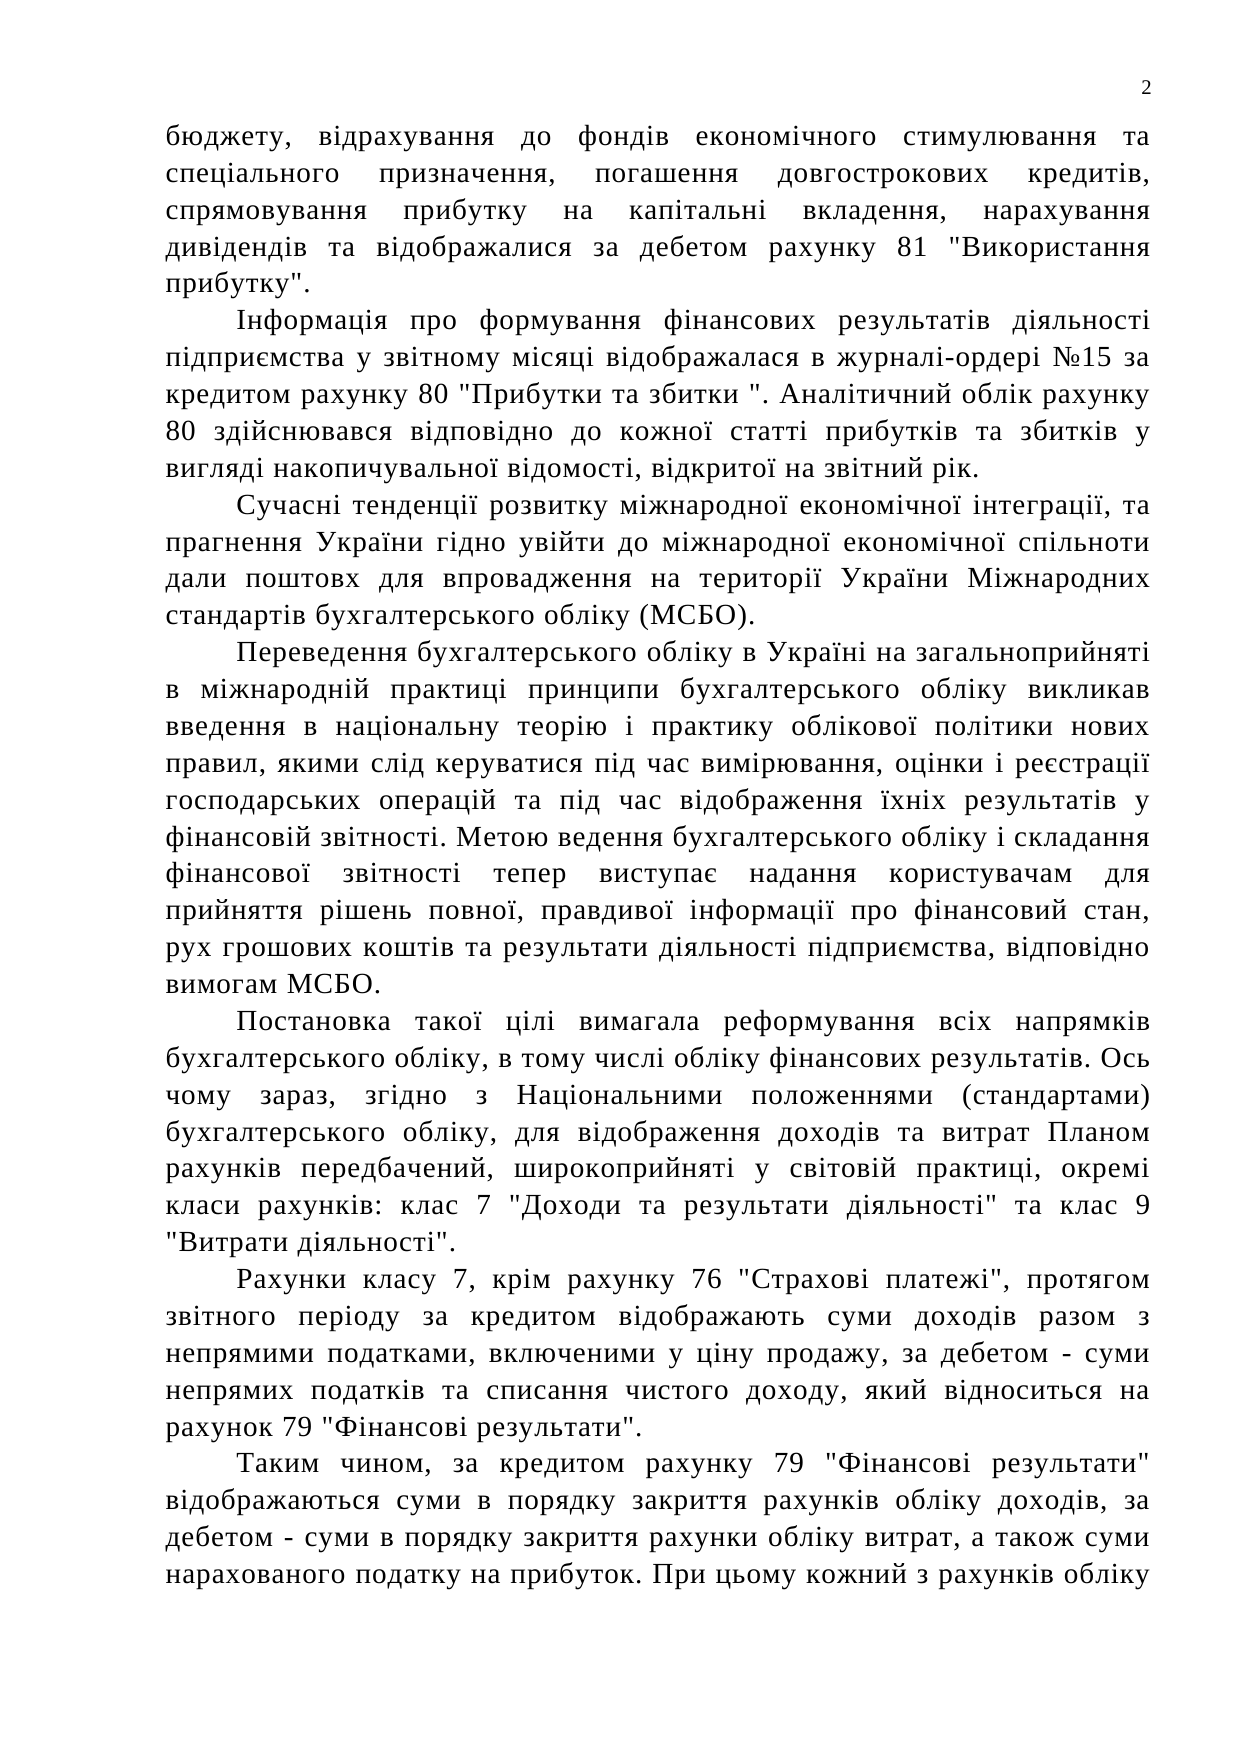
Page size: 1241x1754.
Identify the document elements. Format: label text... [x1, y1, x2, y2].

text Постановка такої цілі вимагала реформування всіх напрямків бухгалтерського обліку, в тому числі обліку фінансових результатів. Ось чому зараз, згідно з Національними положеннями (стандартами) бухгалтерського обліку, для відображення доходів та витрат Планом рахунків передбачений, широкоприйняті у світовій практиці, окремі класи рахунків: клас 7 "Доходи та результати діяльності" та клас 9 "Витрати діяльності". [165, 1003, 1152, 1258]
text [165, 118, 1152, 299]
text Сучасні тенденції розвитку міжнародної економічної інтеграції, та прагнення України гідно увійти до міжнародної економічної спільноти дали поштовх для впровадження на території України Міжнародних стандартів бухгалтерського обліку (МСБО). [165, 487, 1152, 631]
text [165, 1446, 1152, 1590]
text Переведення бухгалтерського обліку в Україні на загальноприйняті в міжнародній практиці принципи бухгалтерського обліку викликав введення в національну теорію і практику облікової політики нових правил, якими слід керуватися під час вимірювання, оцінки і реєстрації господарських операцій та під час відображення їхніх результатів у фінансовій звітності. Метою ведення бухгалтерського обліку і складання фінансової звітності тепер виступає надання користувачам для прийняття рішень повної, правдивої інформації про фінансовий стан, рух грошових коштів та результати діяльності підприємства, відповідно вимогам МСБО. [165, 634, 1152, 1000]
text Інформація про формування фінансових результатів діяльності підприємства у звітному місяці відображалася в журналі-ордері №15 за кредитом рахунку 80 "Прибутки та збитки ". Аналітичний облік рахунку 80 здійснювався відповідно до кожної статті прибутків та збитків у вигляді накопичувальної відомості, відкритої на звітний рік. [165, 302, 1152, 483]
text Рахунки класу 7, крім рахунку 76 "Страхові платежі", протягом звітного періоду за кредитом відображають суми доходів разом з непрямими податками, включеними у ціну продажу, за дебетом - суми непрямих податків та списання чистого доходу, який відноситься на рахунок 79 "Фінансові результати". [165, 1261, 1152, 1442]
